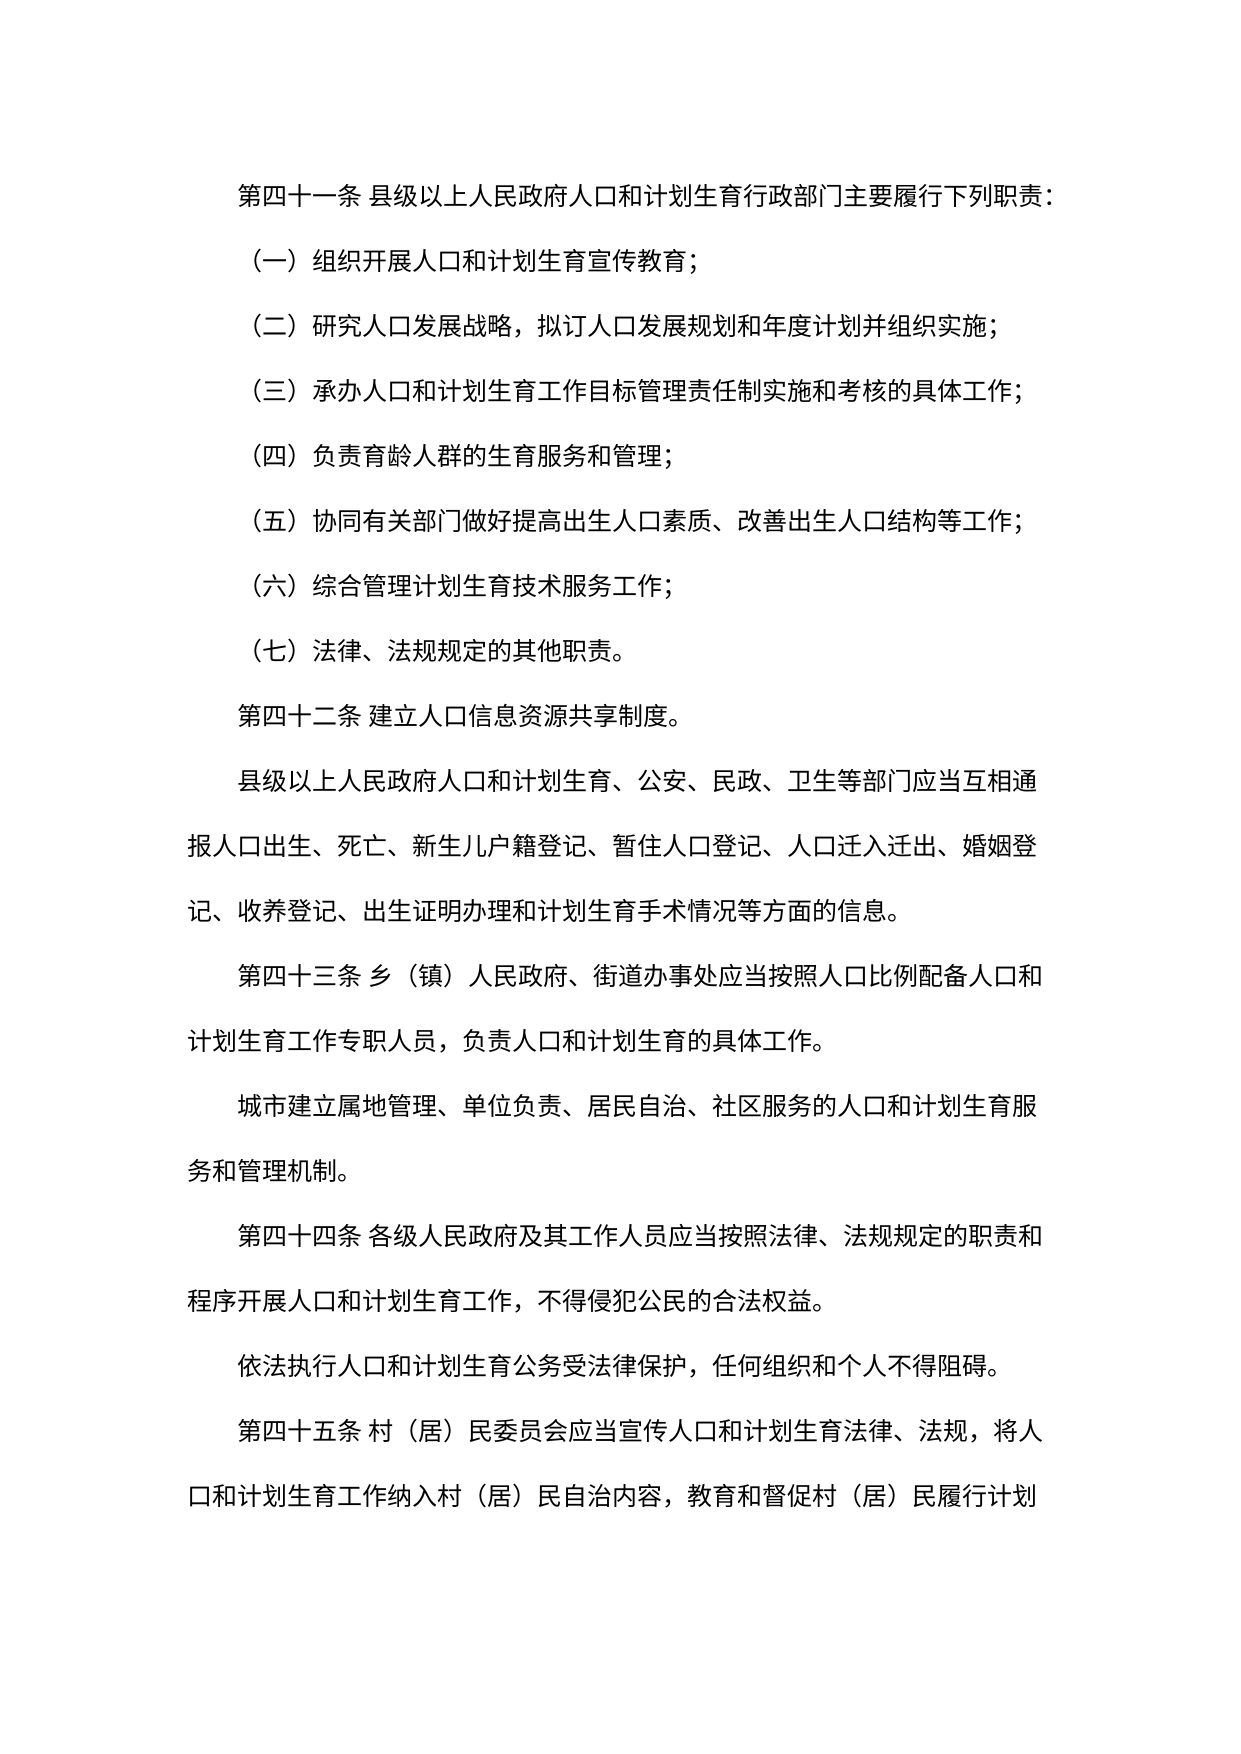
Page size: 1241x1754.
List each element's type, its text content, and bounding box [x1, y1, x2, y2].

text 第四十二条 建立人口信息资源共享制度。 [187, 682, 1053, 747]
text （六）综合管理计划生育技术服务工作； [187, 552, 1053, 617]
text 城市建立属地管理、单位负责、居民自治、社区服务的人口和计划生育服务和管理机制。 [187, 1072, 1053, 1202]
text 依法执行人口和计划生育公务受法律保护，任何组织和个人不得阻碍。 [187, 1332, 1053, 1397]
text （四）负责育龄人群的生育服务和管理； [187, 422, 1053, 487]
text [187, 1397, 1053, 1527]
text （三）承办人口和计划生育工作目标管理责任制实施和考核的具体工作； [187, 357, 1053, 422]
text （七）法律、法规规定的其他职责。 [187, 617, 1053, 682]
text 第四十四条 各级人民政府及其工作人员应当按照法律、法规规定的职责和程序开展人口和计划生育工作，不得侵犯公民的合法权益。 [187, 1202, 1053, 1332]
text 第四十一条 县级以上人民政府人口和计划生育行政部门主要履行下列职责： [187, 162, 1053, 227]
text （五）协同有关部门做好提高出生人口素质、改善出生人口结构等工作； [187, 487, 1053, 552]
text 第四十三条 乡（镇）人民政府、街道办事处应当按照人口比例配备人口和计划生育工作专职人员，负责人口和计划生育的具体工作。 [187, 942, 1053, 1072]
text （一）组织开展人口和计划生育宣传教育； [187, 227, 1053, 292]
text 县级以上人民政府人口和计划生育、公安、民政、卫生等部门应当互相通报人口出生、死亡、新生儿户籍登记、暂住人口登记、人口迁入迁出、婚姻登记、收养登记、出生证明办理和计划生育手术情况等方面的信息。 [187, 747, 1053, 942]
text （二）研究人口发展战略，拟订人口发展规划和年度计划并组织实施； [187, 292, 1053, 357]
